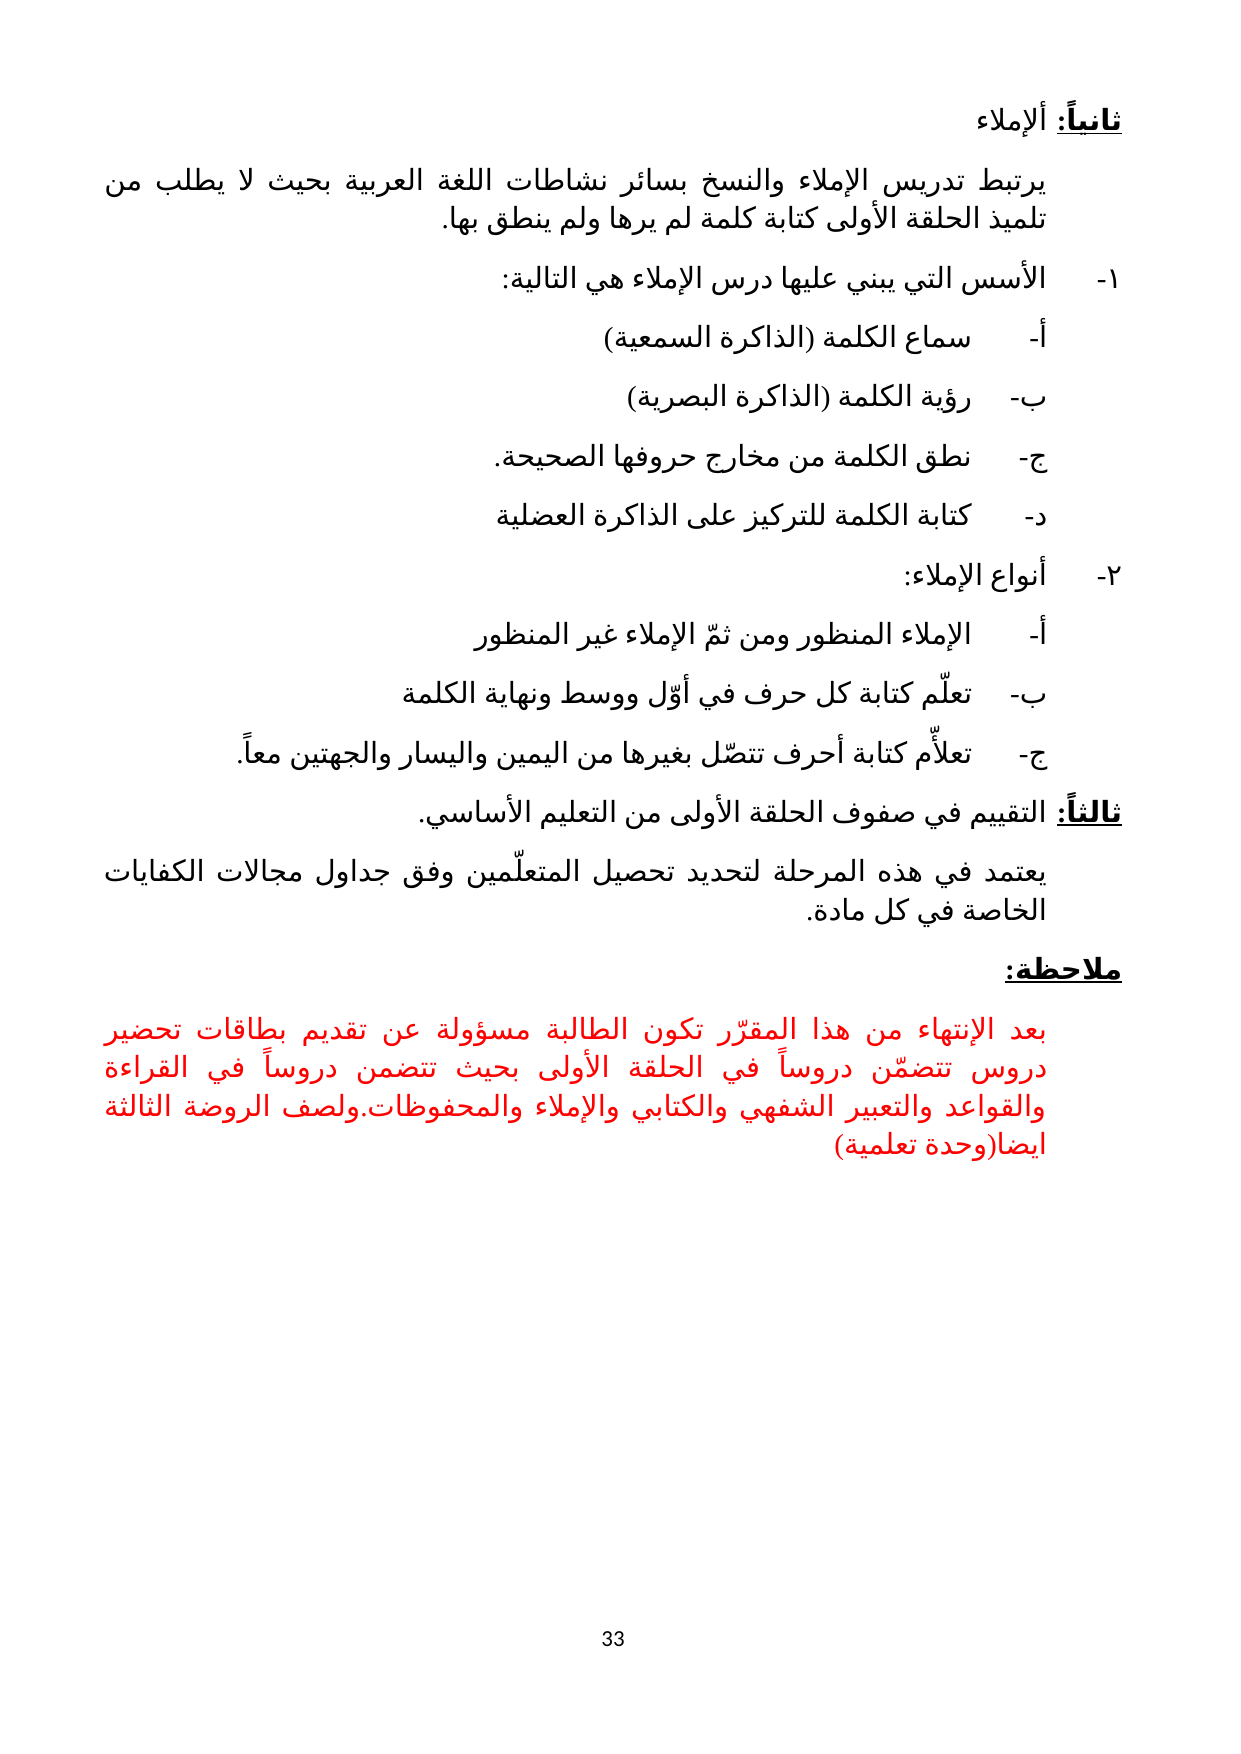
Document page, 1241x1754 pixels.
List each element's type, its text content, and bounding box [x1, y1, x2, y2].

text ثالثاً: التقييم في صفوف الحلقة الأولى من التعليم الأساسي. [103, 795, 1122, 829]
text ثانياً: ألإملاء [103, 103, 1122, 137]
text أ- الإملاء المنظور ومن ثمّ الإملاء غير المنظور [103, 617, 1122, 651]
text ٢- أنواع الإملاء: [103, 558, 1122, 591]
text أ- سماع الكلمة (الذاكرة السمعية) [103, 320, 1122, 354]
text يعتمد في هذه المرحلة لتحديد تحصيل المتعلّمين وفق جداول مجالات الكفايات الخاصة في كل مادة. [103, 854, 1122, 927]
text ج- تعلأّم كتابة أحرف تتصّل بغيرها من اليمين واليسار والجهتين معاً. [103, 736, 1122, 769]
text بعد الإنتهاء من هذا المقرّر تكون الطالبة مسؤولة عن تقديم بطاقات تحضير دروس تتضمّن دروساً في الحلقة الأولى بحيث تتضمن دروساً في القراءة والقواعد والتعبير الشفهي والكتابي والإملاء والمحفوظات.ولصف الروضة الثالثة ايضا(وحدة تعلمية) [103, 1012, 1122, 1161]
text ١- الأسس التي يبني عليها درس الإملاء هي التالية: [103, 261, 1122, 294]
text ج- نطق الكلمة من مخارج حروفها الصحيحة. [103, 439, 1122, 472]
text ب- رؤية الكلمة (الذاكرة البصرية) [103, 379, 1122, 413]
text ب- تعلّم كتابة كل حرف في أوّل ووسط ونهاية الكلمة [103, 676, 1122, 710]
text د- كتابة الكلمة للتركيز على الذاكرة العضلية [103, 498, 1122, 532]
text يرتبط تدريس الإملاء والنسخ بسائر نشاطات اللغة العربية بحيث لا يطلب من تلميذ الحلقة الأولى كتابة كلمة لم يرها ولم ينطق بها. [103, 163, 1122, 235]
text ملاحظة: [103, 952, 1122, 986]
